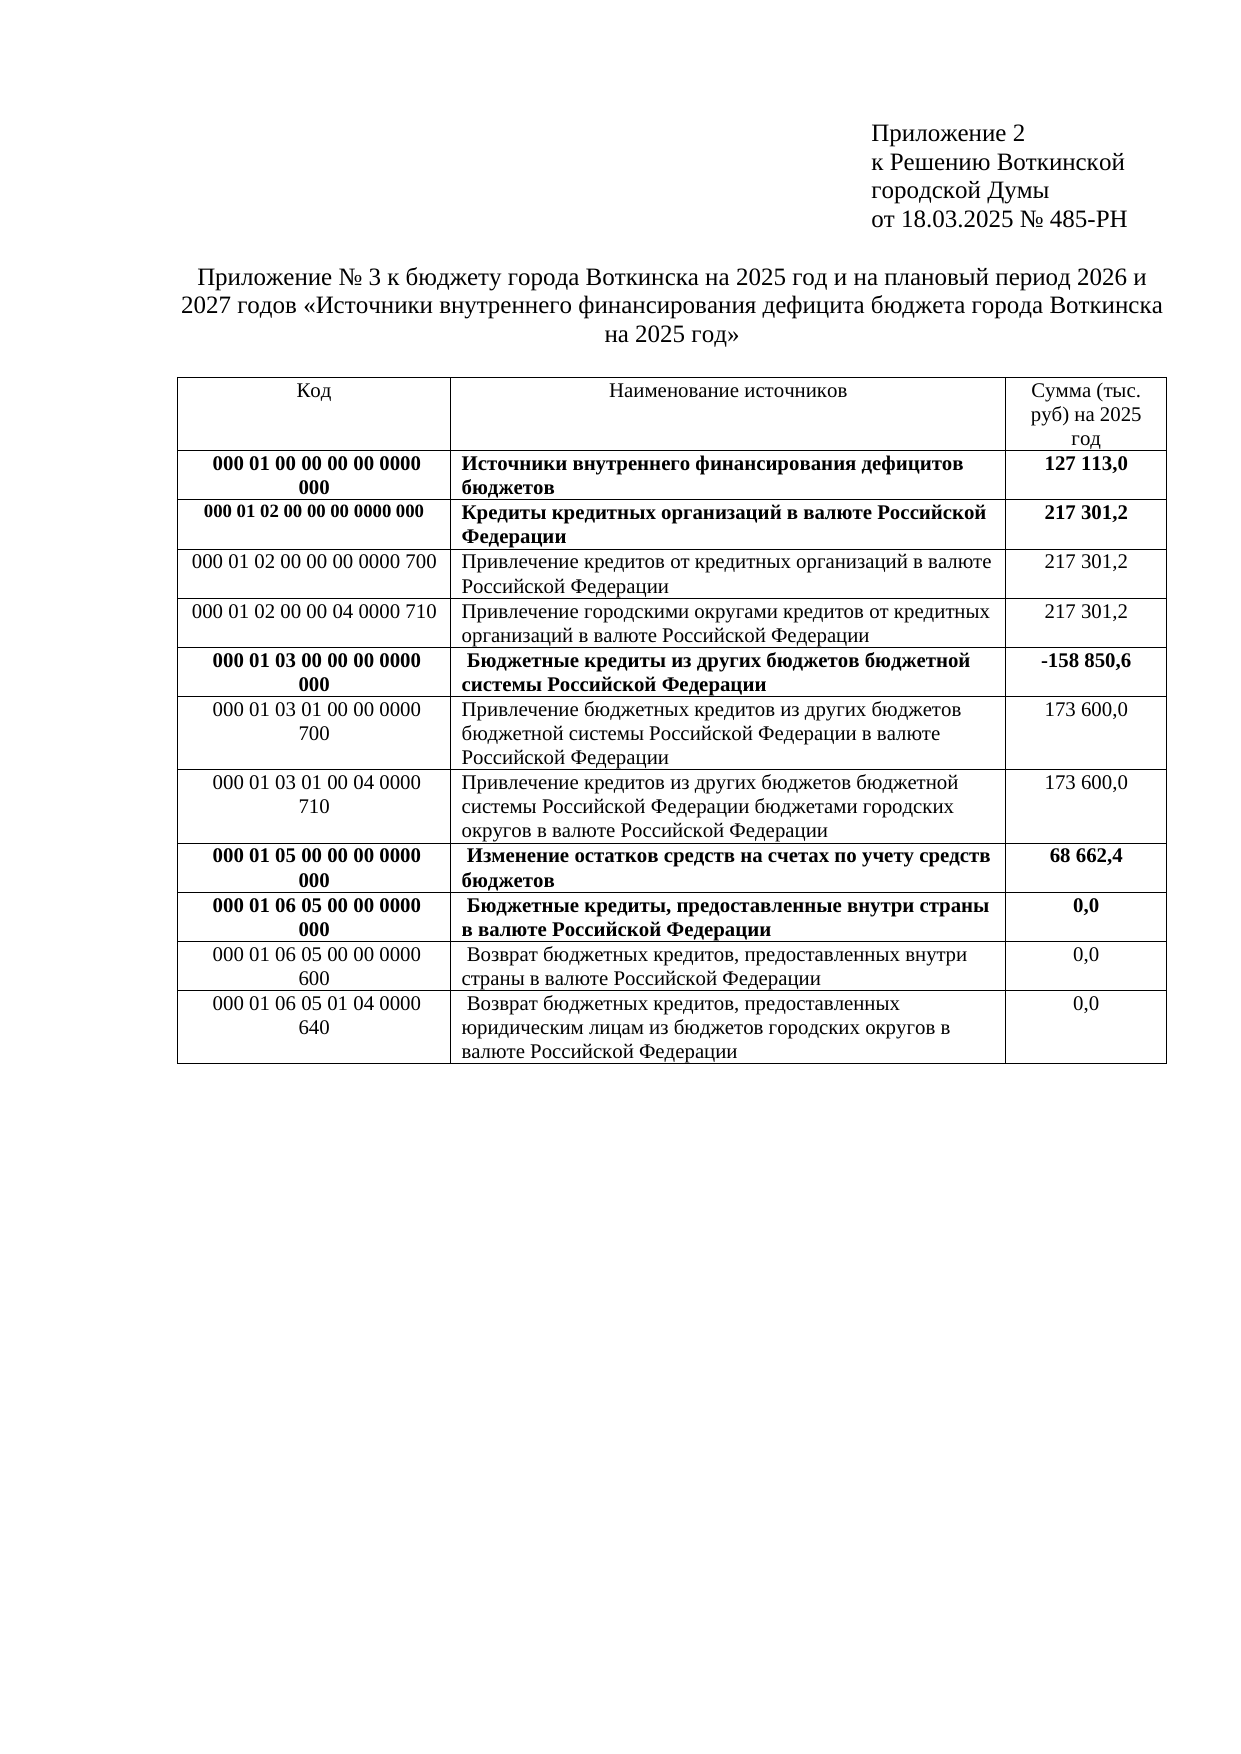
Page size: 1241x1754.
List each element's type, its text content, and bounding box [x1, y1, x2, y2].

table_header Наименование источников [451, 378, 1005, 450]
table_cell Возврат бюджетных кредитов, предоставленных внутри страны в валюте Российской Федерации [451, 942, 1005, 990]
table_cell 000 01 03 01 00 04 0000 710 [178, 770, 450, 842]
table_header Код [178, 378, 450, 450]
table_cell 0,0 [1006, 942, 1166, 990]
table_cell 217 301,2 [1006, 599, 1166, 647]
table_cell 000 01 02 00 00 00 0000 000 [178, 500, 450, 548]
table_cell 000 01 02 00 00 04 0000 710 [178, 599, 450, 647]
table_cell 127 113,0 [1006, 451, 1166, 499]
table_cell 000 01 06 05 01 04 0000 640 [178, 991, 450, 1063]
table_cell Кредиты кредитных организаций в валюте Российской Федерации [451, 500, 1005, 548]
text к Решению Воткинской [177, 147, 1167, 176]
table_cell 68 662,4 [1006, 844, 1166, 892]
table_cell 000 01 00 00 00 00 0000 000 [178, 451, 450, 499]
table_cell 217 301,2 [1006, 550, 1166, 598]
table_cell Бюджетные кредиты, предоставленные внутри страны в валюте Российской Федерации [451, 893, 1005, 941]
table_cell 0,0 [1006, 893, 1166, 941]
table_cell 173 600,0 [1006, 697, 1166, 769]
table_cell 000 01 06 05 00 00 0000 600 [178, 942, 450, 990]
table_header Сумма (тыс. руб) на 2025 год [1006, 378, 1166, 450]
table_cell Привлечение бюджетных кредитов из других бюджетов бюджетной системы Российской Федерации в валюте Российской Федерации [451, 697, 1005, 769]
table_cell Привлечение кредитов из других бюджетов бюджетной системы Российской Федерации бюджетами городских округов в валюте Российской Федерации [451, 770, 1005, 842]
table_cell Изменение остатков средств на счетах по учету средств бюджетов [451, 844, 1005, 892]
table_cell 000 01 02 00 00 00 0000 700 [178, 550, 450, 598]
table_cell Возврат бюджетных кредитов, предоставленных юридическим лицам из бюджетов городских округов в валюте Российской Федерации [451, 991, 1005, 1063]
table_cell Источники внутреннего финансирования дефицитов бюджетов [451, 451, 1005, 499]
table_cell 173 600,0 [1006, 770, 1166, 842]
table_cell -158 850,6 [1006, 648, 1166, 696]
table_cell 000 01 06 05 00 00 0000 000 [178, 893, 450, 941]
table_cell 000 01 03 00 00 00 0000 000 [178, 648, 450, 696]
table_cell Привлечение кредитов от кредитных организаций в валюте Российской Федерации [451, 550, 1005, 598]
table_cell 000 01 05 00 00 00 0000 000 [178, 844, 450, 892]
table_cell 0,0 [1006, 991, 1166, 1063]
text Приложение 2 [177, 118, 1167, 147]
table_cell 000 01 03 01 00 00 0000 700 [178, 697, 450, 769]
table_cell Бюджетные кредиты из других бюджетов бюджетной системы Российской Федерации [451, 648, 1005, 696]
text от 18.03.2025 № 485-РН [177, 204, 1167, 233]
text городской Думы [177, 176, 1167, 204]
table_cell 217 301,2 [1006, 500, 1166, 548]
table_cell Привлечение городскими округами кредитов от кредитных организаций в валюте Российской Федерации [451, 599, 1005, 647]
text Приложение № 3 к бюджету города Воткинска на 2025 год и на плановый период 2026 и 2027 годов «Источники внутреннего финансирования дефицита бюджета города Воткинска на 2025 год» [177, 262, 1167, 348]
